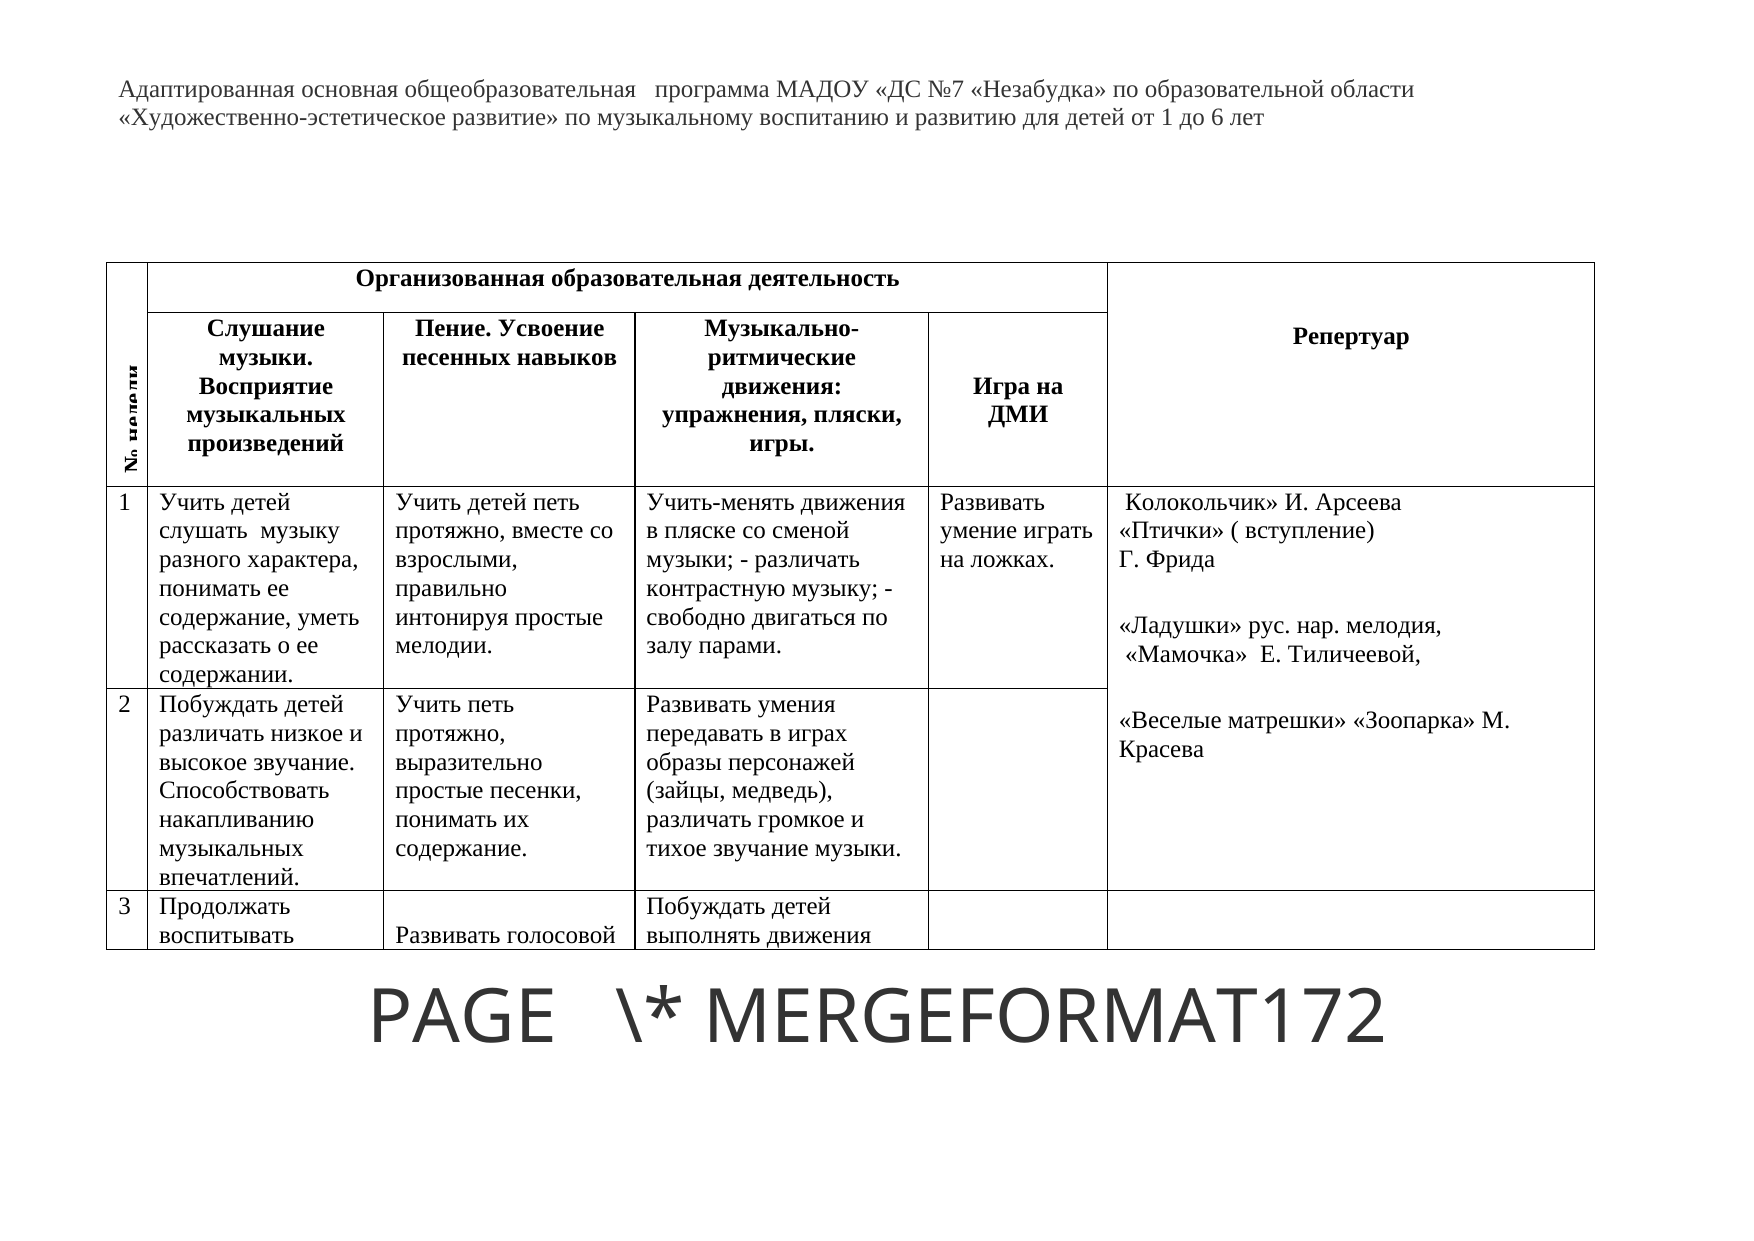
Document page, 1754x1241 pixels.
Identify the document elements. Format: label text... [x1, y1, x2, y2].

table_cell 2 [107, 689, 147, 890]
table_cell Учить детей петь протяжно, вместе со взрослыми, правильно интонируя простые мелодии. [384, 487, 634, 688]
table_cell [636, 891, 928, 949]
table_cell Учить петь протяжно, выразительно простые песенки, понимать их содержание. [384, 689, 634, 890]
table_header Репертуар [1108, 263, 1594, 486]
table_header Организованная образовательная деятельность [148, 263, 1107, 312]
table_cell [148, 891, 383, 949]
table_cell [929, 689, 1107, 890]
table_cell Побуждать детей различать низкое и высокое звучание. Способствовать накапливанию музыкальных впечатлений. [148, 689, 383, 890]
table_cell Игра на ДМИ [929, 313, 1107, 486]
table_cell Учить-менять движения в пляске со сменой музыки; - различать контрастную музыку; - свободно двигаться по залу парами. [636, 487, 928, 688]
table_cell Развивать умения передавать в играх образы персонажей (зайцы, медведь), различать громкое и тихое звучание музыки. [636, 689, 928, 890]
table_cell [1108, 891, 1594, 949]
table_cell Пение. Усвоение песенных навыков [384, 313, 634, 486]
table_cell Музыкально-ритмические движения: упражнения, пляски, игры. [636, 313, 928, 486]
table_header № недели [107, 263, 147, 486]
table_cell Учить детей слушать музыку разного характера, понимать ее содержание, уметь рассказать о ее содержании. [148, 487, 383, 688]
table_cell 3 [107, 891, 147, 949]
table_cell Развивать умение играть на ложках. [929, 487, 1107, 688]
table_cell Колокольчик» И. Арсеева «Птички» ( вступление) Г. Фрида «Ладушки» рус. нар. мелодия, «Мамочка» Е. Тиличеевой, «Веселые матрешки» «Зоопарка» М. Красева [1108, 487, 1594, 890]
table_cell [929, 891, 1107, 949]
table_cell 1 [107, 487, 147, 688]
table_cell Слушание музыки. Восприятие музыкальных произведений [148, 313, 383, 486]
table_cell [384, 891, 634, 949]
